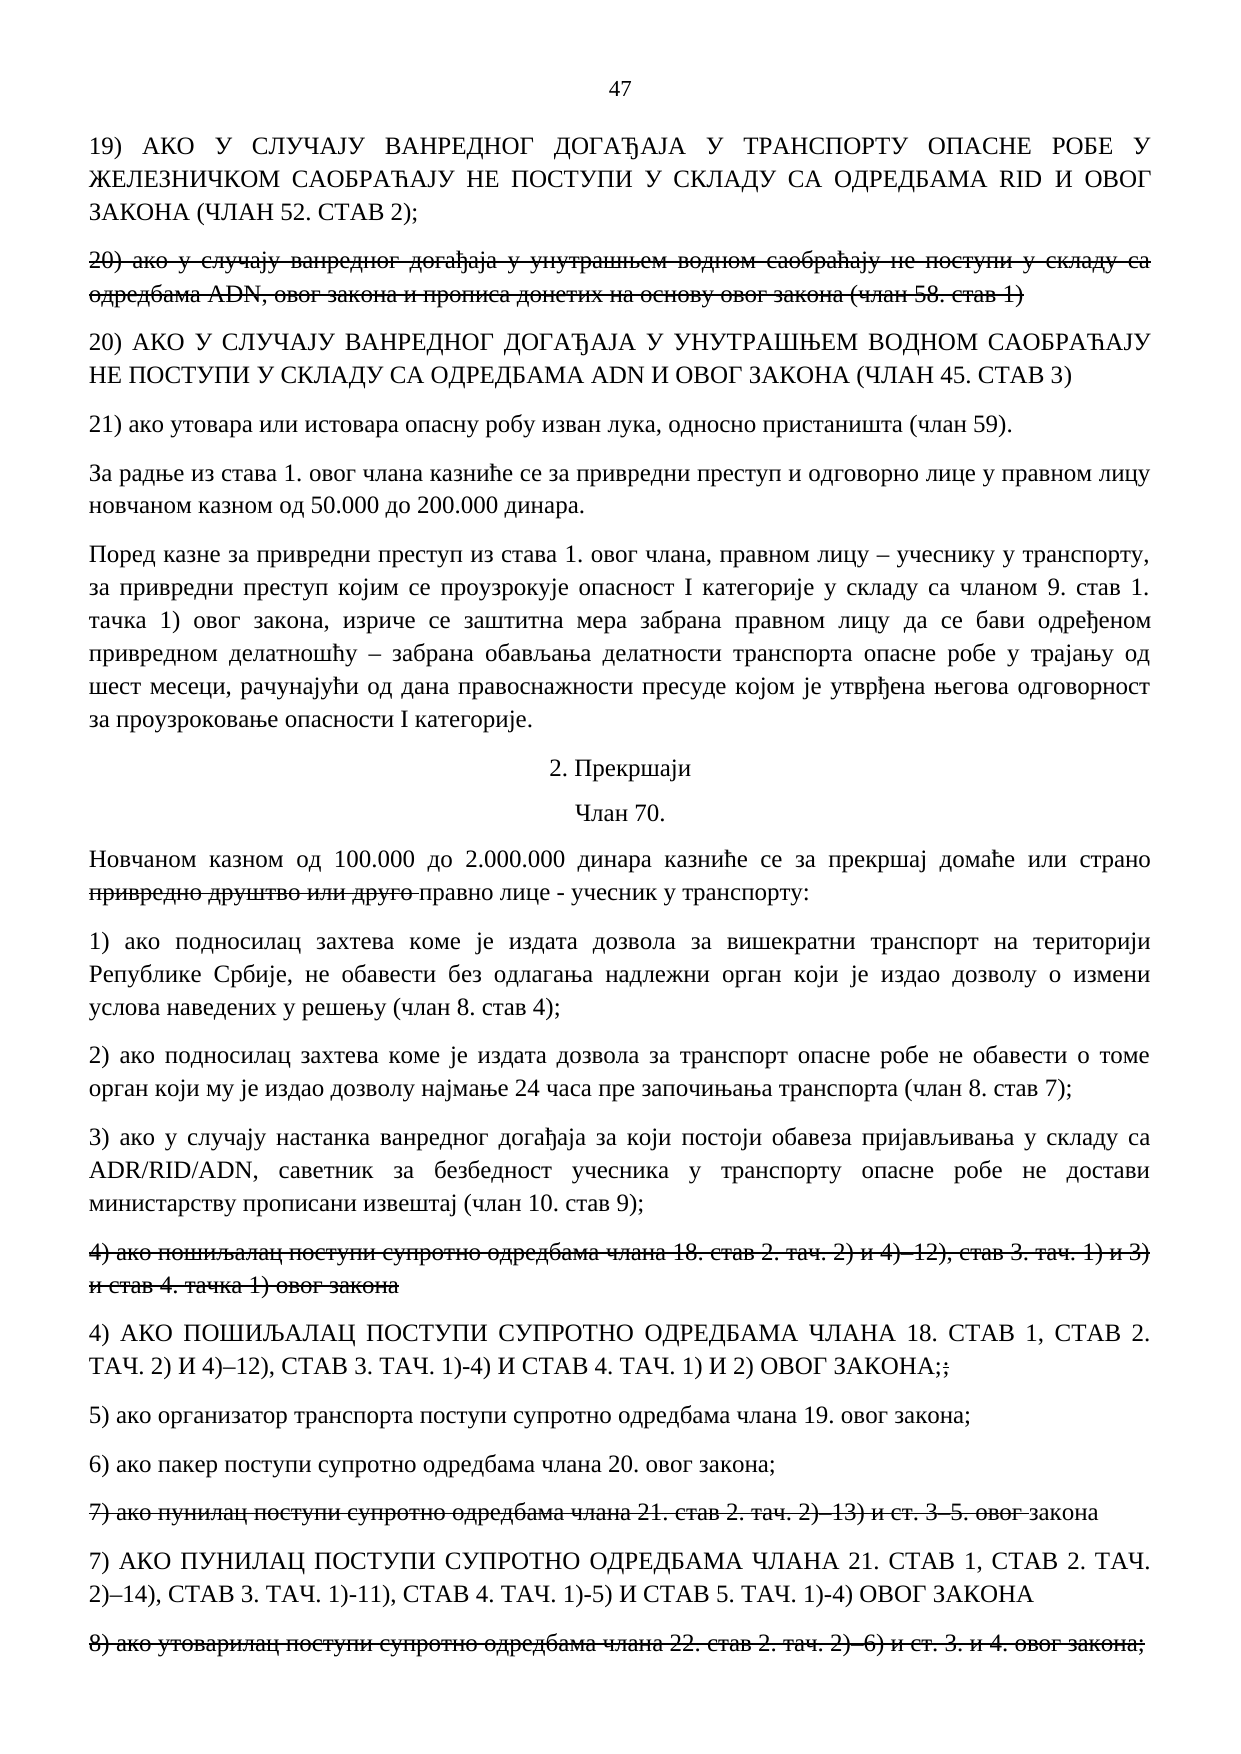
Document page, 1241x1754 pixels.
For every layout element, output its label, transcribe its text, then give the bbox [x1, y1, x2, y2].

text 21) ако утовара или истовара опасну робу изван лука, односно пристаништа (члан 59). [89, 409, 1152, 438]
text 7) АКО ПУНИЛАЦ ПОСТУПИ СУПРОТНО ОДРЕДБАМА ЧЛАНА 21. СТАВ 1, СТАВ 2. ТАЧ. 2)–14), СТАВ 3. ТАЧ. 1)-11), СТАВ 4. ТАЧ. 1)-5) И СТАВ 5. ТАЧ. 1)-4) ОВОГ ЗАКОНА [89, 1546, 1152, 1608]
text 3) ако у случају настанка ванредног догађаја за који постоји обавеза пријављивања у складу са ADR/RID/ADN, саветник за безбедност учесника у транспорту опасне робе не достави министарству прописани извештај (члан 10. став 9); [89, 1122, 1152, 1217]
text 7) ако пунилац поступи супротно одредбама члана 21. став 2. тач. 2)–13) и ст. 3–5. овог закона [89, 1497, 1152, 1526]
text Новчаном казном од 100.000 до 2.000.000 динара казниће се за прекршај домаће или страно привредно друштво или друго правно лице - учесник у транспорту: [89, 844, 1152, 906]
text 20) АКО У СЛУЧАЈУ ВАНРЕДНОГ ДОГАЂАЈА У УНУТРАШЊЕМ ВОДНОМ САОБРАЋАЈУ НЕ ПОСТУПИ У СКЛАДУ СА ОДРЕДБАМА ADN И ОВОГ ЗАКОНА (ЧЛАН 45. СТАВ 3) [89, 327, 1152, 389]
text Поред казне за привредни преступ из става 1. овог члана, правном лицу – учеснику у транспорту, за привредни преступ којим се проузрокује опасност I категорије у складу са чланом 9. став 1. тачка 1) овог закона, изриче се заштитна мера забрана правном лицу да се бави одређеном привредном делатношћу – забрана обављања делатности транспорта опасне робе у трајању од шест месеци, рачунајући од дана правоснажности пресуде којом је утврђена његова одговорност за проузроковање опасности I категорије. [89, 539, 1152, 733]
text 2) ако подносилац захтева коме је издата дозвола за транспорт опасне робе не обавести о томе орган који му је издао дозволу најмање 24 часа пре започињања транспорта (члан 8. став 7); [89, 1040, 1152, 1102]
text 2. Прекршаји [89, 753, 1152, 782]
text 1) ако подносилац захтева коме је издата дозвола за вишекратни транспорт на територији Републике Србије, не обавести без одлагања надлежни орган који је издао дозволу о измени услова наведених у решењу (члан 8. став 4); [89, 926, 1152, 1021]
text 19) АКО У СЛУЧАЈУ ВАНРЕДНОГ ДОГАЂАЈА У ТРАНСПОРТУ ОПАСНЕ РОБЕ У ЖЕЛЕЗНИЧКОМ САОБРАЋАЈУ НЕ ПОСТУПИ У СКЛАДУ СА ОДРЕДБАМА RID И ОВОГ ЗАКОНА (ЧЛАН 52. СТАВ 2); [89, 131, 1152, 226]
text 5) ако организатор транспорта поступи супротно одредбама члана 19. овог закона; [89, 1400, 1152, 1429]
text 6) ако пакер поступи супротно одредбама члана 20. овог закона; [89, 1449, 1152, 1477]
text 8) ако утоварилац поступи супротно одредбама члана 22. став 2. тач. 2)–6) и ст. 3. и 4. овог закона; [89, 1628, 1152, 1656]
text Члан 70. [89, 798, 1152, 827]
text 4) ако пошиљалац поступи супротно одредбама члана 18. став 2. тач. 2) и 4)–12), став 3. тач. 1) и 3) и став 4. тачка 1) овог закона [89, 1237, 1152, 1298]
text 20) ако у случају ванредног догађаја у унутрашњем водном саобраћају не поступи у складу са одредбама ADN, овог закона и прописа донетих на основу овог закона (члан 58. став 1) [89, 246, 1152, 307]
text 4) АКО ПОШИЉАЛАЦ ПОСТУПИ СУПРОТНО ОДРЕДБАМА ЧЛАНА 18. СТАВ 1, СТАВ 2. ТАЧ. 2) И 4)–12), СТАВ 3. ТАЧ. 1)-4) И СТАВ 4. ТАЧ. 1) И 2) ОВОГ ЗАКОНА;; [89, 1318, 1152, 1380]
text За радње из става 1. овог члана казниће се за привредни преступ и одговорно лице у правном лицу новчаном казном од 50.000 до 200.000 динара. [89, 458, 1152, 519]
